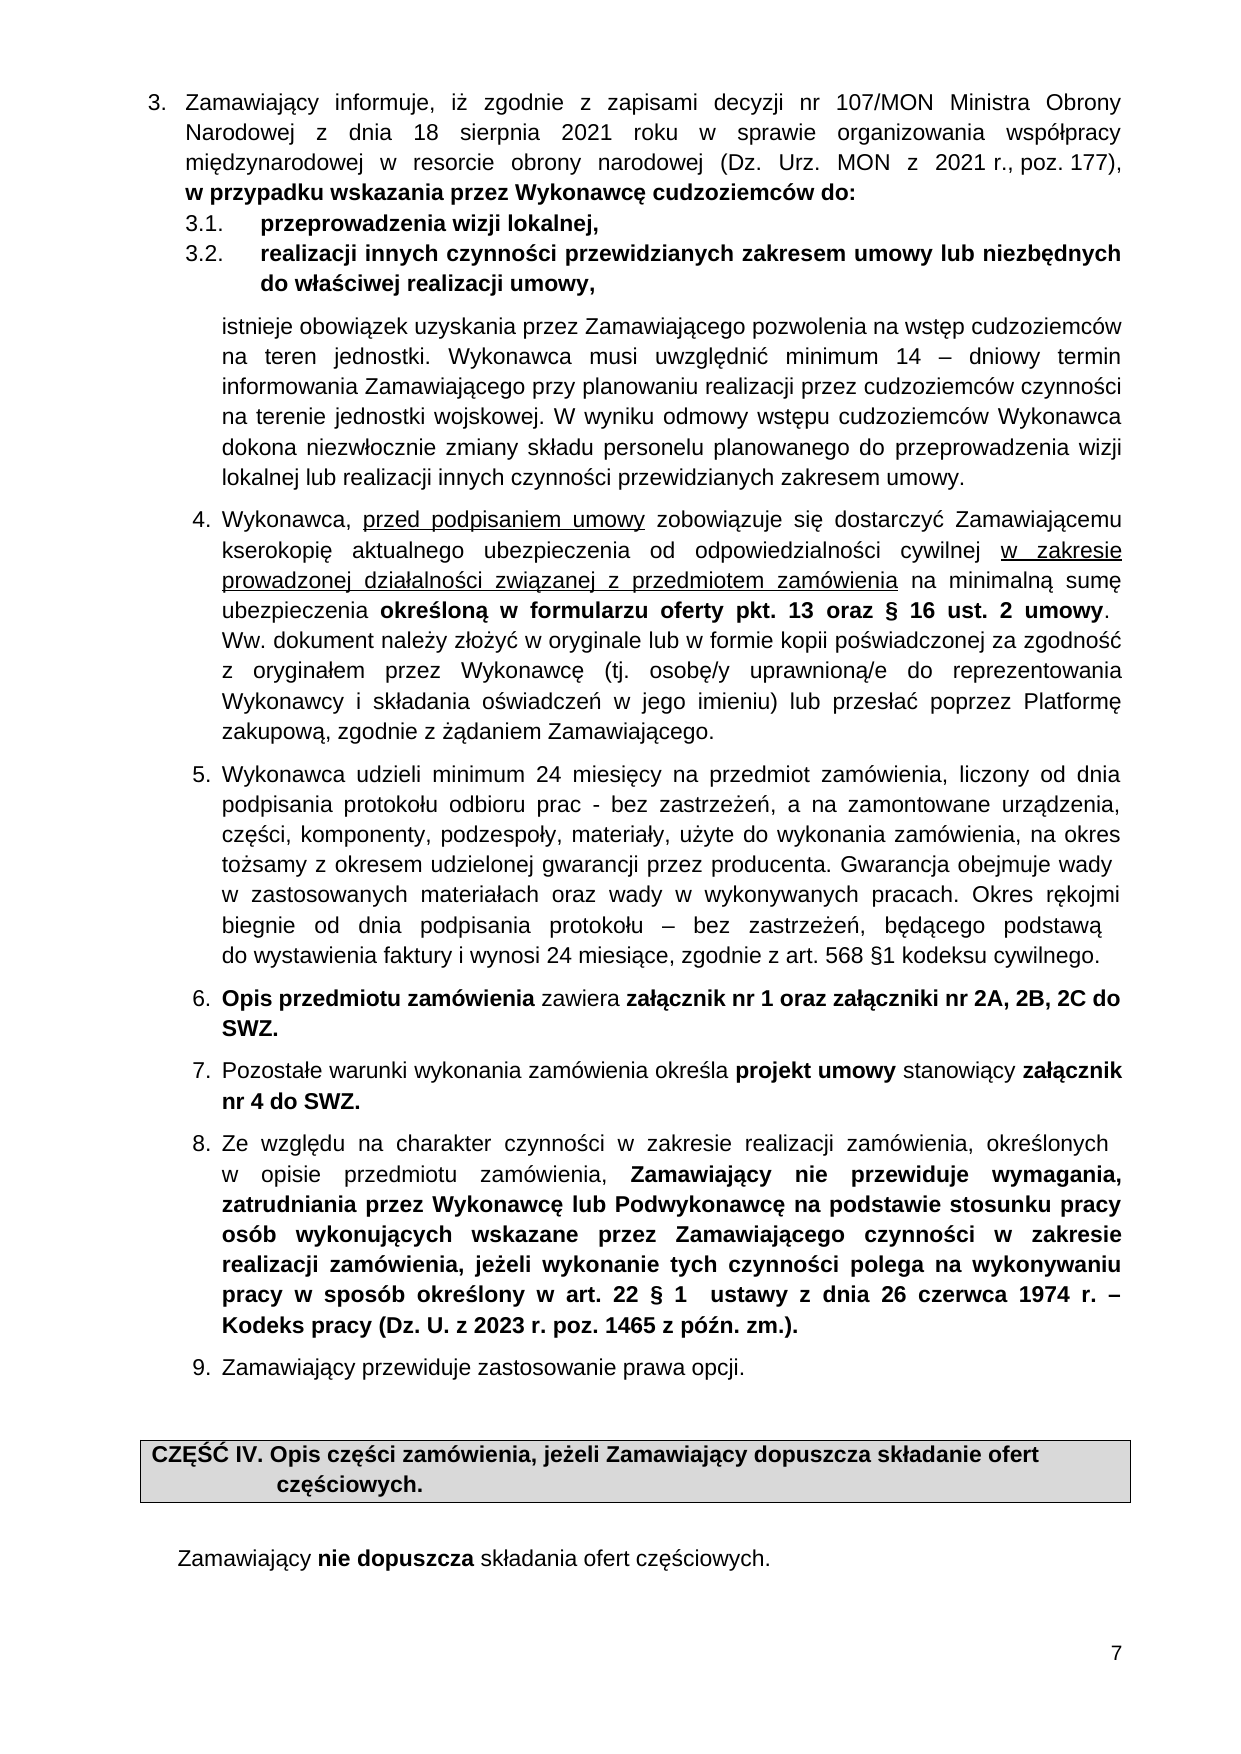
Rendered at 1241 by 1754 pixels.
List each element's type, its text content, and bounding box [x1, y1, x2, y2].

list Opis przedmiotu zamówienia zawiera załącznik nr 1 oraz załączniki nr 2A, 2B, 2C do SWZ. [192, 984, 1121, 1041]
list Zamawiający informuje, iż zgodnie z zapisami decyzji nr 107/MON Ministra Obrony Narodowej z dnia 18 sierpnia 2021 roku w sprawie organizowania współpracy międzynarodowej w resorcie obrony narodowej (Dz. Urz. MON z 2021 r., poz. 177), w przypadku wskazania przez Wykonawcę cudzoziemców do: [148, 89, 1122, 206]
list przeprowadzenia wizji lokalnej, [185, 209, 1122, 236]
table_header CZĘŚĆ IV. Opis części zamówienia, jeżeli Zamawiający dopuszcza składanie ofert częściowych. [141, 1441, 1130, 1502]
text Zamawiający nie dopuszcza składania ofert częściowych. [177, 1545, 1122, 1572]
list Pozostałe warunki wykonania zamówienia określa projekt umowy stanowiący załącznik nr 4 do SWZ. [192, 1057, 1122, 1114]
text istnieje obowiązek uzyskania przez Zamawiającego pozwolenia na wstęp cudzoziemców na teren jednostki. Wykonawca musi uwzględnić minimum 14 – dniowy termin informowania Zamawiającego przy planowaniu realizacji przez cudzoziemców czynności na terenie jednostki wojskowej. W wyniku odmowy wstępu cudzoziemców Wykonawca dokona niezwłocznie zmiany składu personelu planowanego do przeprowadzenia wizji lokalnej lub realizacji innych czynności przewidzianych zakresem umowy. [222, 313, 1122, 490]
list Zamawiający przewiduje zastosowanie prawa opcji. [192, 1354, 1122, 1381]
list Ze względu na charakter czynności w zakresie realizacji zamówienia, określonych w opisie przedmiotu zamówienia, Zamawiający nie przewiduje wymagania, zatrudniania przez Wykonawcę lub Podwykonawcę na podstawie stosunku pracy osób wykonujących wskazane przez Zamawiającego czynności w zakresie realizacji zamówienia, jeżeli wykonanie tych czynności polega na wykonywaniu pracy w sposób określony w art. 22 § 1 ustawy z dnia 26 czerwca 1974 r. – Kodeks pracy (Dz. U. z 2023 r. poz. 1465 z późn. zm.). [192, 1130, 1122, 1338]
list realizacji innych czynności przewidzianych zakresem umowy lub niezbędnych do właściwej realizacji umowy, [185, 240, 1122, 296]
list Wykonawca udzieli minimum 24 miesięcy na przedmiot zamówienia, liczony od dnia podpisania protokołu odbioru prac - bez zastrzeżeń, a na zamontowane urządzenia, części, komponenty, podzespoły, materiały, użyte do wykonania zamówienia, na okres tożsamy z okresem udzielonej gwarancji przez producenta. Gwarancja obejmuje wady w zastosowanych materiałach oraz wady w wykonywanych pracach. Okres rękojmi biegnie od dnia podpisania protokołu – bez zastrzeżeń, będącego podstawą do wystawienia faktury i wynosi 24 miesiące, zgodnie z art. 568 §1 kodeksu cywilnego. [192, 761, 1121, 968]
list Wykonawca, przed podpisaniem umowy zobowiązuje się dostarczyć Zamawiającemu kserokopię aktualnego ubezpieczenia od odpowiedzialności cywilnej w zakresie prowadzonej działalności związanej z przedmiotem zamówienia na minimalną sumę ubezpieczenia określoną w formularzu oferty pkt. 13 oraz § 16 ust. 2 umowy. Ww. dokument należy złożyć w oryginale lub w formie kopii poświadczonej za zgodność z oryginałem przez Wykonawcę (tj. osobę/y uprawnioną/e do reprezentowania Wykonawcy i składania oświadczeń w jego imieniu) lub przesłać poprzez Platformę zakupową, zgodnie z żądaniem Zamawiającego. [192, 506, 1122, 744]
